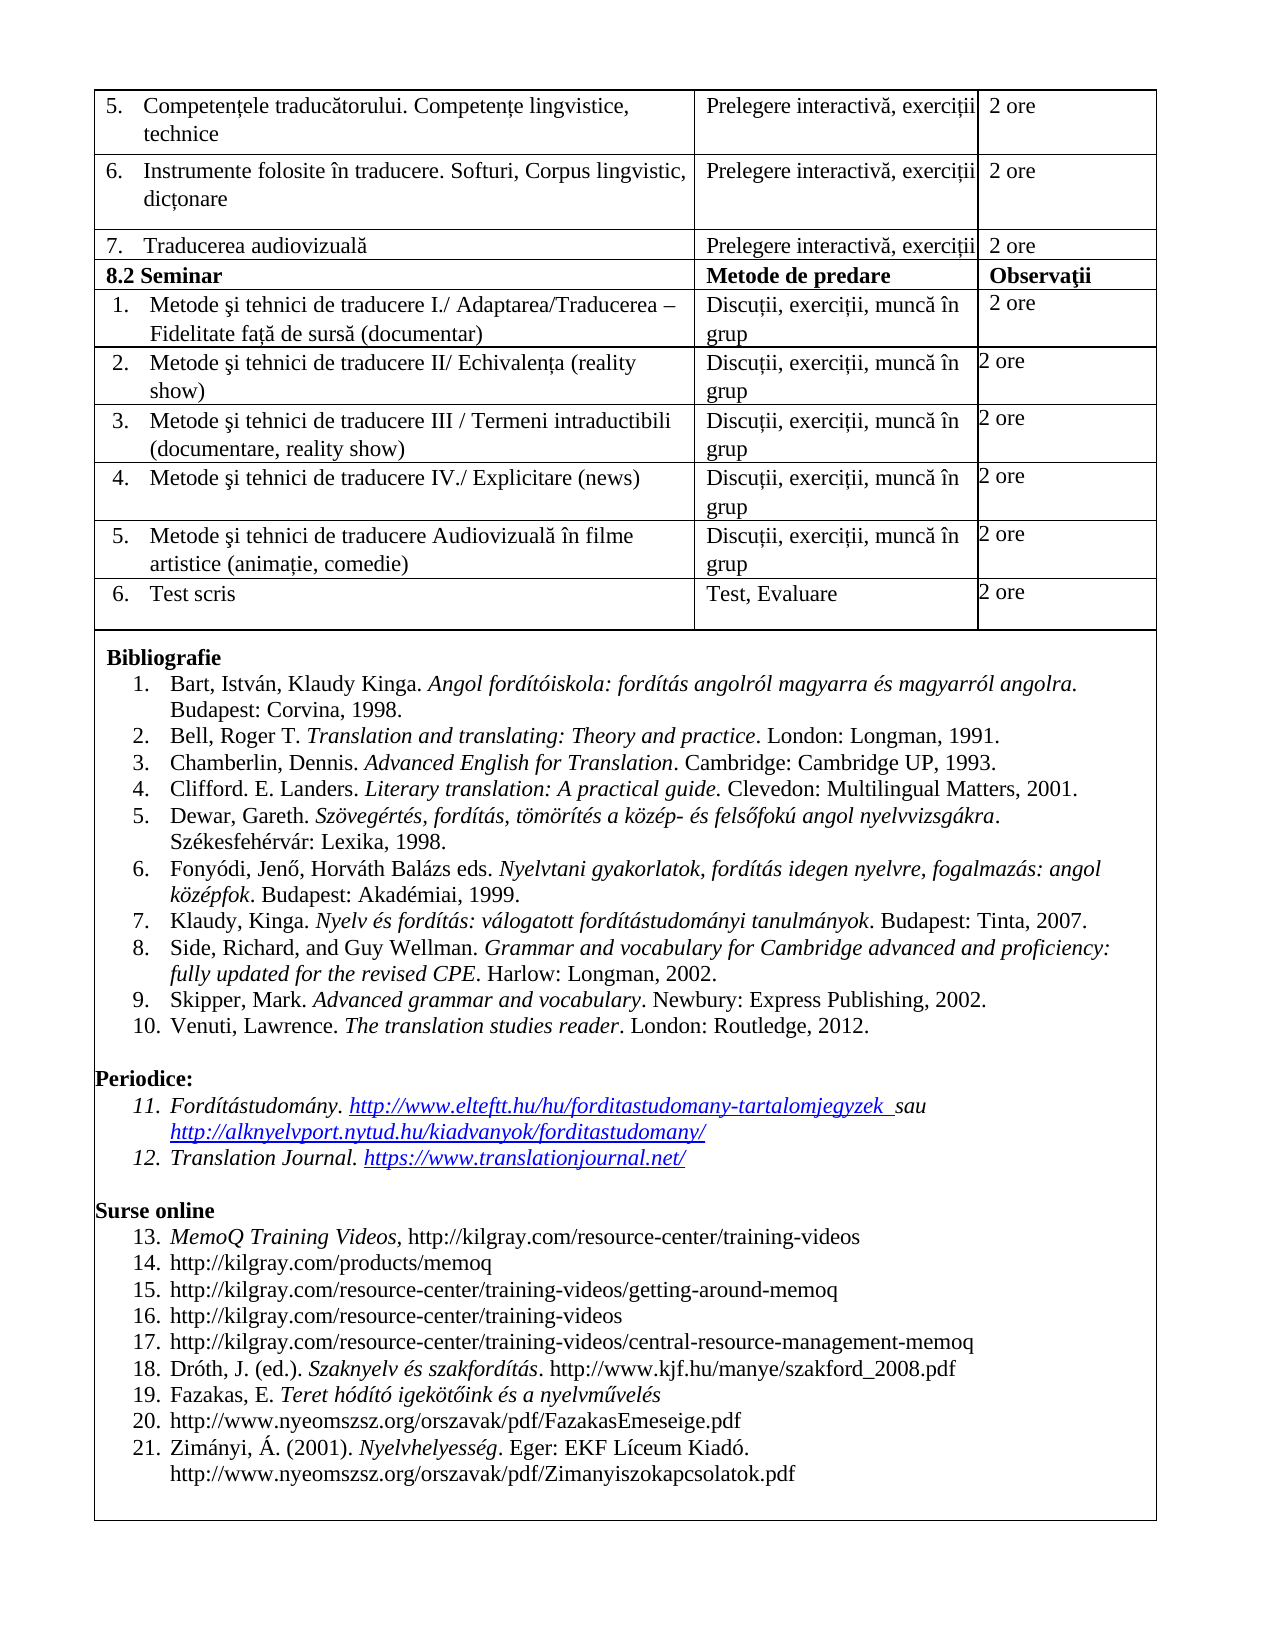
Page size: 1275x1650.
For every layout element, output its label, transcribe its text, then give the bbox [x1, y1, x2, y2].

table_cell 2 ore [979, 348, 1156, 404]
table_cell 4. Metode şi tehnici de traducere IV./ Explicitare (news) [95, 463, 694, 519]
table_cell 8.2 Seminar [95, 260, 694, 289]
table_header 5. Competențele traducătorului. Competențe lingvistice, technice [95, 91, 694, 154]
table_cell 2 ore [979, 405, 1156, 462]
table_header Prelegere interactivă, exerciții [695, 91, 977, 154]
table_cell Bibliografie Bart, István, Klaudy Kinga. Angol fordítóiskola: fordítás angolról magyarra és magyarról angolra. Budapest: Corvina, 1998. Bell, Roger T. Translation and translating: Theory and practice. London: Longman, 1991. Chamberlin, Dennis. Advanced English for Translation. Cambridge: Cambridge UP, 1993. Clifford. E. Landers. Literary translation: A practical guide. Clevedon: Multilingual Matters, 2001. Dewar, Gareth. Szövegértés, fordítás, tömörítés a közép- és felsőfokú angol nyelvvizsgákra. Székesfehérvár: Lexika, 1998. Fonyódi, Jenő, Horváth Balázs eds. Nyelvtani gyakorlatok, fordítás idegen nyelvre, fogalmazás: angol középfok. Budapest: Akadémiai, 1999. Klaudy, Kinga. Nyelv és fordítás: válogatott fordítástudományi tanulmányok. Budapest: Tinta, 2007. Side, Richard, and Guy Wellman. Grammar and vocabulary for Cambridge advanced and proficiency: fully updated for the revised CPE. Harlow: Longman, 2002. Skipper, Mark. Advanced grammar and vocabulary. Newbury: Express Publishing, 2002. Venuti, Lawrence. The translation studies reader. London: Routledge, 2012. Periodice: Fordítástudomány. http://www.elteftt.hu/hu/forditastudomany-tartalomjegyzek sau http://alknyelvport.nytud.hu/kiadvanyok/forditastudomany/ Translation Journal. https://www.translationjournal.net/ Surse online MemoQ Training Videos, http://kilgray.com/resource-center/training-videos http://kilgray.com/products/memoq http://kilgray.com/resource-center/training-videos/getting-around-memoq http://kilgray.com/resource-center/training-videos http://kilgray.com/resource-center/training-videos/central-resource-management-memoq Dróth, J. (ed.). Szaknyelv és szakfordítás. http://www.kjf.hu/manye/szakford_2008.pdf Fazakas, E. Teret hódító igekötőink és a nyelvművelés http://www.nyeomszsz.org/orszavak/pdf/FazakasEmeseige.pdf Zimányi, Á. (2001). Nyelvhelyesség. Eger: EKF Líceum Kiadó. http://www.nyeomszsz.org/orszavak/pdf/Zimanyiszokapcsolatok.pdf [95, 631, 1156, 1520]
table_cell Test, Evaluare [695, 579, 977, 629]
table_cell Prelegere interactivă, exerciții [695, 155, 977, 229]
table_cell Discuții, exerciții, muncă în grup [695, 463, 977, 519]
table_cell Discuții, exerciții, muncă în grup [695, 405, 977, 462]
table_cell 2 ore [979, 521, 1156, 577]
table_cell Discuții, exerciții, muncă în grup [695, 290, 977, 346]
table_cell 7. Traducerea audiovizuală [95, 230, 694, 259]
table_cell Observaţii [979, 260, 1156, 289]
table_header 2 ore [979, 91, 1156, 154]
table_cell Metode de predare [695, 260, 977, 289]
table_cell 5. Metode şi tehnici de traducere Audiovizuală în filme artistice (animație, comedie) [95, 521, 694, 577]
table_cell 2 ore [979, 230, 1156, 259]
table_cell Prelegere interactivă, exerciții [695, 230, 977, 259]
table_cell Discuții, exerciții, muncă în grup [695, 348, 977, 404]
table_cell 2. Metode şi tehnici de traducere II/ Echivalența (reality show) [95, 348, 694, 404]
table_cell 2 ore [979, 579, 1156, 629]
table_cell 3. Metode şi tehnici de traducere III / Termeni intraductibili (documentare, reality show) [95, 405, 694, 462]
table_cell 1. Metode şi tehnici de traducere I./ Adaptarea/Traducerea – Fidelitate față de sursă (documentar) [95, 290, 694, 346]
table_cell 2 ore [979, 155, 1156, 229]
table_cell 6. Instrumente folosite în traducere. Softuri, Corpus lingvistic, dicțonare [95, 155, 694, 229]
table_cell 2 ore [979, 463, 1156, 519]
table_cell 2 ore [979, 290, 1156, 346]
table_cell Discuții, exerciții, muncă în grup [695, 521, 977, 577]
table_cell 6. Test scris [95, 579, 694, 629]
